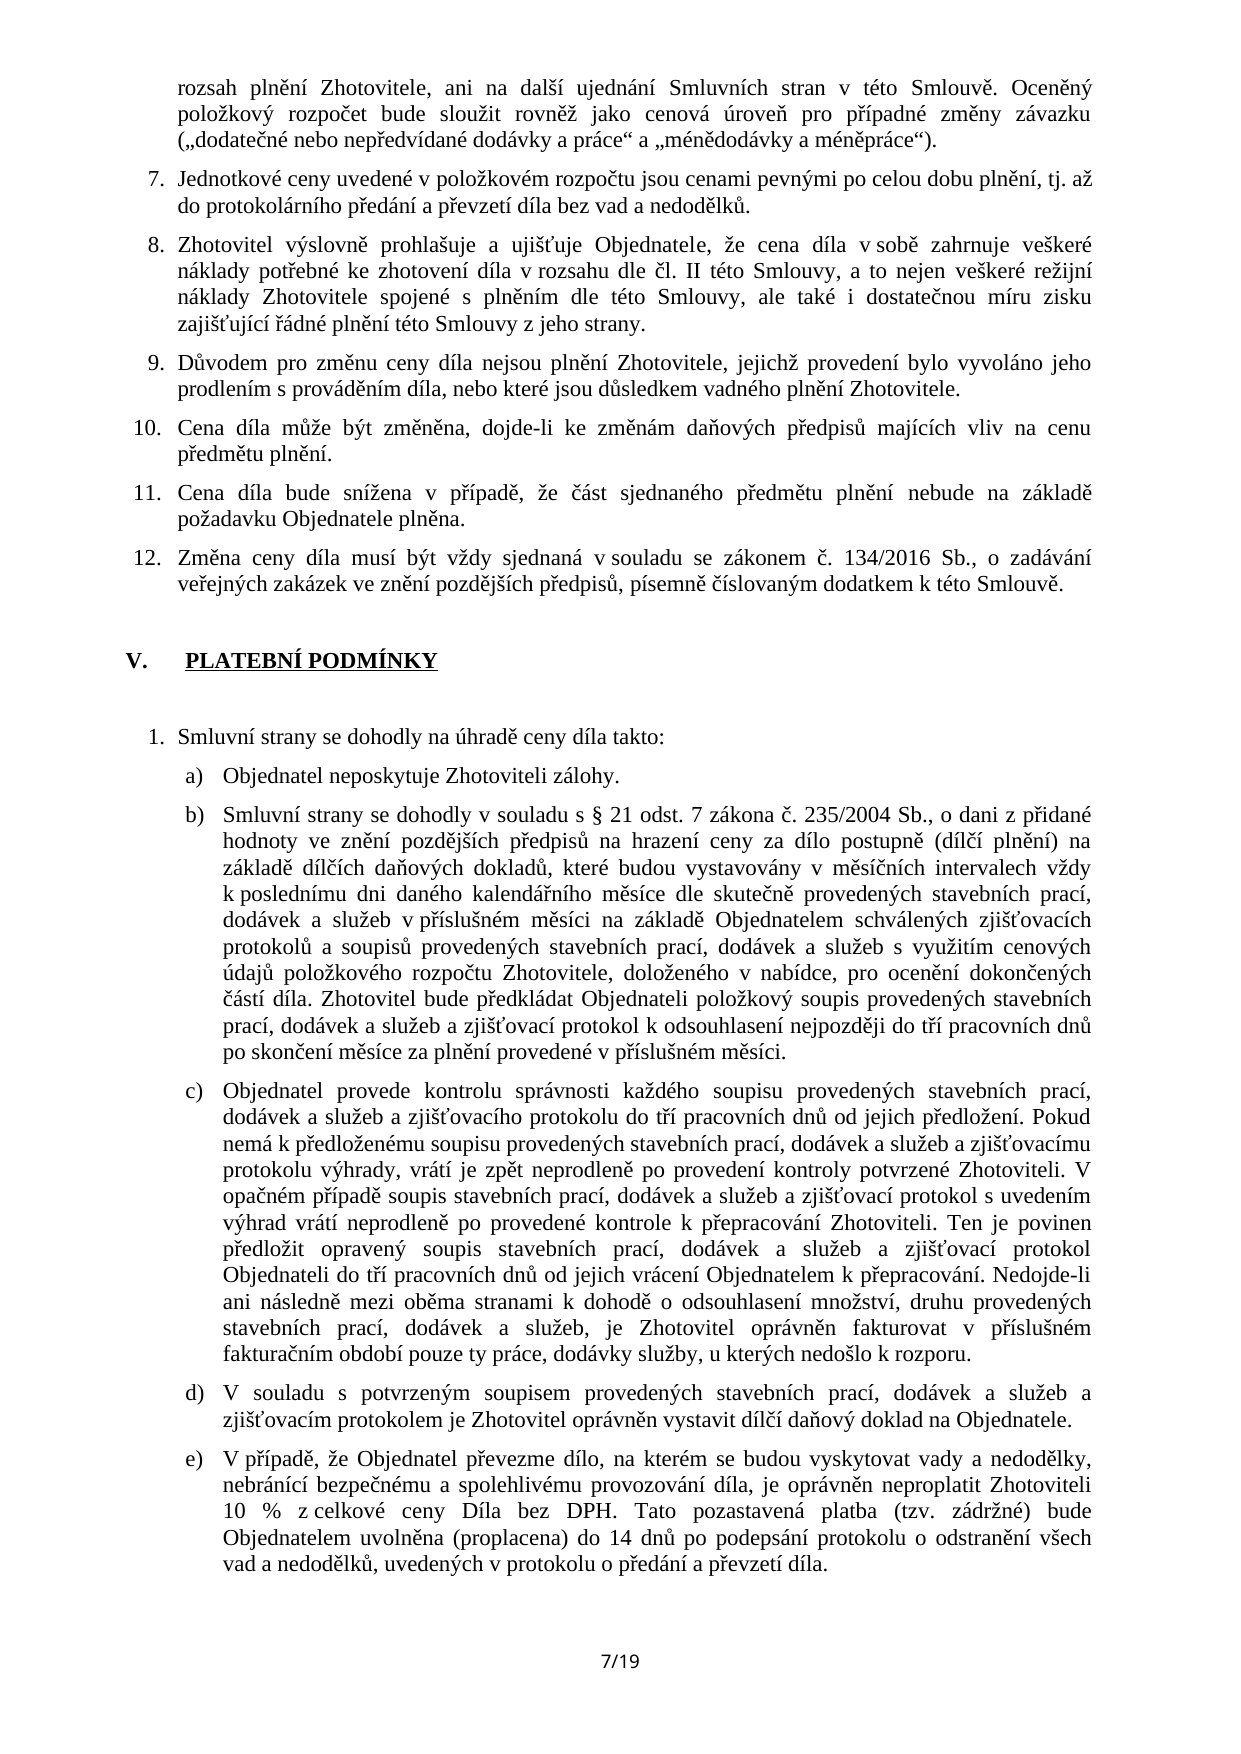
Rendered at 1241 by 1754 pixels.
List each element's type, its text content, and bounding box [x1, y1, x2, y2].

list Změna ceny díla musí být vždy sjednaná v souladu se zákonem č. 134/2016 Sb., o zadávání veřejných zakázek ve znění pozdějších předpisů, písemně číslovaným dodatkem k této Smlouvě. [133, 544, 1093, 597]
list Smluvní strany se dohodly na úhradě ceny díla takto: [148, 723, 1093, 749]
list V případě, že Objednatel převezme dílo, na kterém se budou vyskytovat vady a nedodělky, nebránící bezpečnému a spolehlivému provozování díla, je oprávněn neproplatit Zhotoviteli 10 % z celkové ceny Díla bez DPH. Tato pozastavená platba (tzv. zádržné) bude Objednatelem uvolněna (proplacena) do 14 dnů po podepsání protokolu o odstranění všech vad a nedodělků, uvedených v protokolu o předání a převzetí díla. [185, 1444, 1093, 1576]
list Zhotovitel výslovně prohlašuje a ujišťuje Objednatele, že cena díla v sobě zahrnuje veškeré náklady potřebné ke zhotovení díla v rozsahu dle čl. II této Smlouvy, a to nejen veškeré režijní náklady Zhotovitele spojené s plněním dle této Smlouvy, ale také i dostatečnou míru zisku zajišťující řádné plnění této Smlouvy z jeho strany. [148, 231, 1093, 336]
list Důvodem pro změnu ceny díla nejsou plnění Zhotovitele, jejichž provedení bylo vyvoláno jeho prodlením s prováděním díla, nebo které jsou důsledkem vadného plnění Zhotovitele. [148, 348, 1093, 401]
list Cena díla může být změněna, dojde-li ke změnám daňových předpisů majících vliv na cenu předmětu plnění. [133, 414, 1093, 466]
list V souladu s potvrzeným soupisem provedených stavebních prací, dodávek a služeb a zjišťovacím protokolem je Zhotovitel oprávněn vystavit dílčí daňový doklad na Objednatele. [185, 1379, 1093, 1432]
list Objednatel neposkytuje Zhotoviteli zálohy. [185, 762, 1093, 788]
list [148, 74, 1093, 153]
list Smluvní strany se dohodly v souladu s § 21 odst. 7 zákona č. 235/2004 Sb., o dani z přidané hodnoty ve znění pozdějších předpisů na hrazení ceny za dílo postupně (dílčí plnění) na základě dílčích daňových dokladů, které budou vystavovány v měsíčních intervalech vždy k poslednímu dni daného kalendářního měsíce dle skutečně provedených stavebních prací, dodávek a služeb v příslušném měsíci na základě Objednatelem schválených zjišťovacích protokolů a soupisů provedených stavebních prací, dodávek a služeb s využitím cenových údajů položkového rozpočtu Zhotovitele, doloženého v nabídce, pro ocenění dokončených částí díla. Zhotovitel bude předkládat Objednateli položkový soupis provedených stavebních prací, dodávek a služeb a zjišťovací protokol k odsouhlasení nejpozději do tří pracovních dnů po skončení měsíce za plnění provedené v příslušném měsíci. [185, 801, 1093, 1064]
list Cena díla bude snížena v případě, že část sjednaného předmětu plnění nebude na základě požadavku Objednatele plněna. [133, 479, 1093, 532]
text PLATEBNÍ PODMÍNKY [148, 647, 1093, 673]
list Jednotkové ceny uvedené v položkovém rozpočtu jsou cenami pevnými po celou dobu plnění, tj. až do protokolárního předání a převzetí díla bez vad a nedodělků. [148, 165, 1093, 218]
list Objednatel provede kontrolu správnosti každého soupisu provedených stavebních prací, dodávek a služeb a zjišťovacího protokolu do tří pracovních dnů od jejich předložení. Pokud nemá k předloženému soupisu provedených stavebních prací, dodávek a služeb a zjišťovacímu protokolu výhrady, vrátí je zpět neprodleně po provedení kontroly potvrzené Zhotoviteli. V opačném případě soupis stavebních prací, dodávek a služeb a zjišťovací protokol s uvedením výhrad vrátí neprodleně po provedené kontrole k přepracování Zhotoviteli. Ten je povinen předložit opravený soupis stavebních prací, dodávek a služeb a zjišťovací protokol Objednateli do tří pracovních dnů od jejich vrácení Objednatelem k přepracování. Nedojde-li ani následně mezi oběma stranami k dohodě o odsouhlasení množství, druhu provedených stavebních prací, dodávek a služeb, je Zhotovitel oprávněn fakturovat v příslušném fakturačním období pouze ty práce, dodávky služby, u kterých nedošlo k rozporu. [185, 1077, 1093, 1367]
